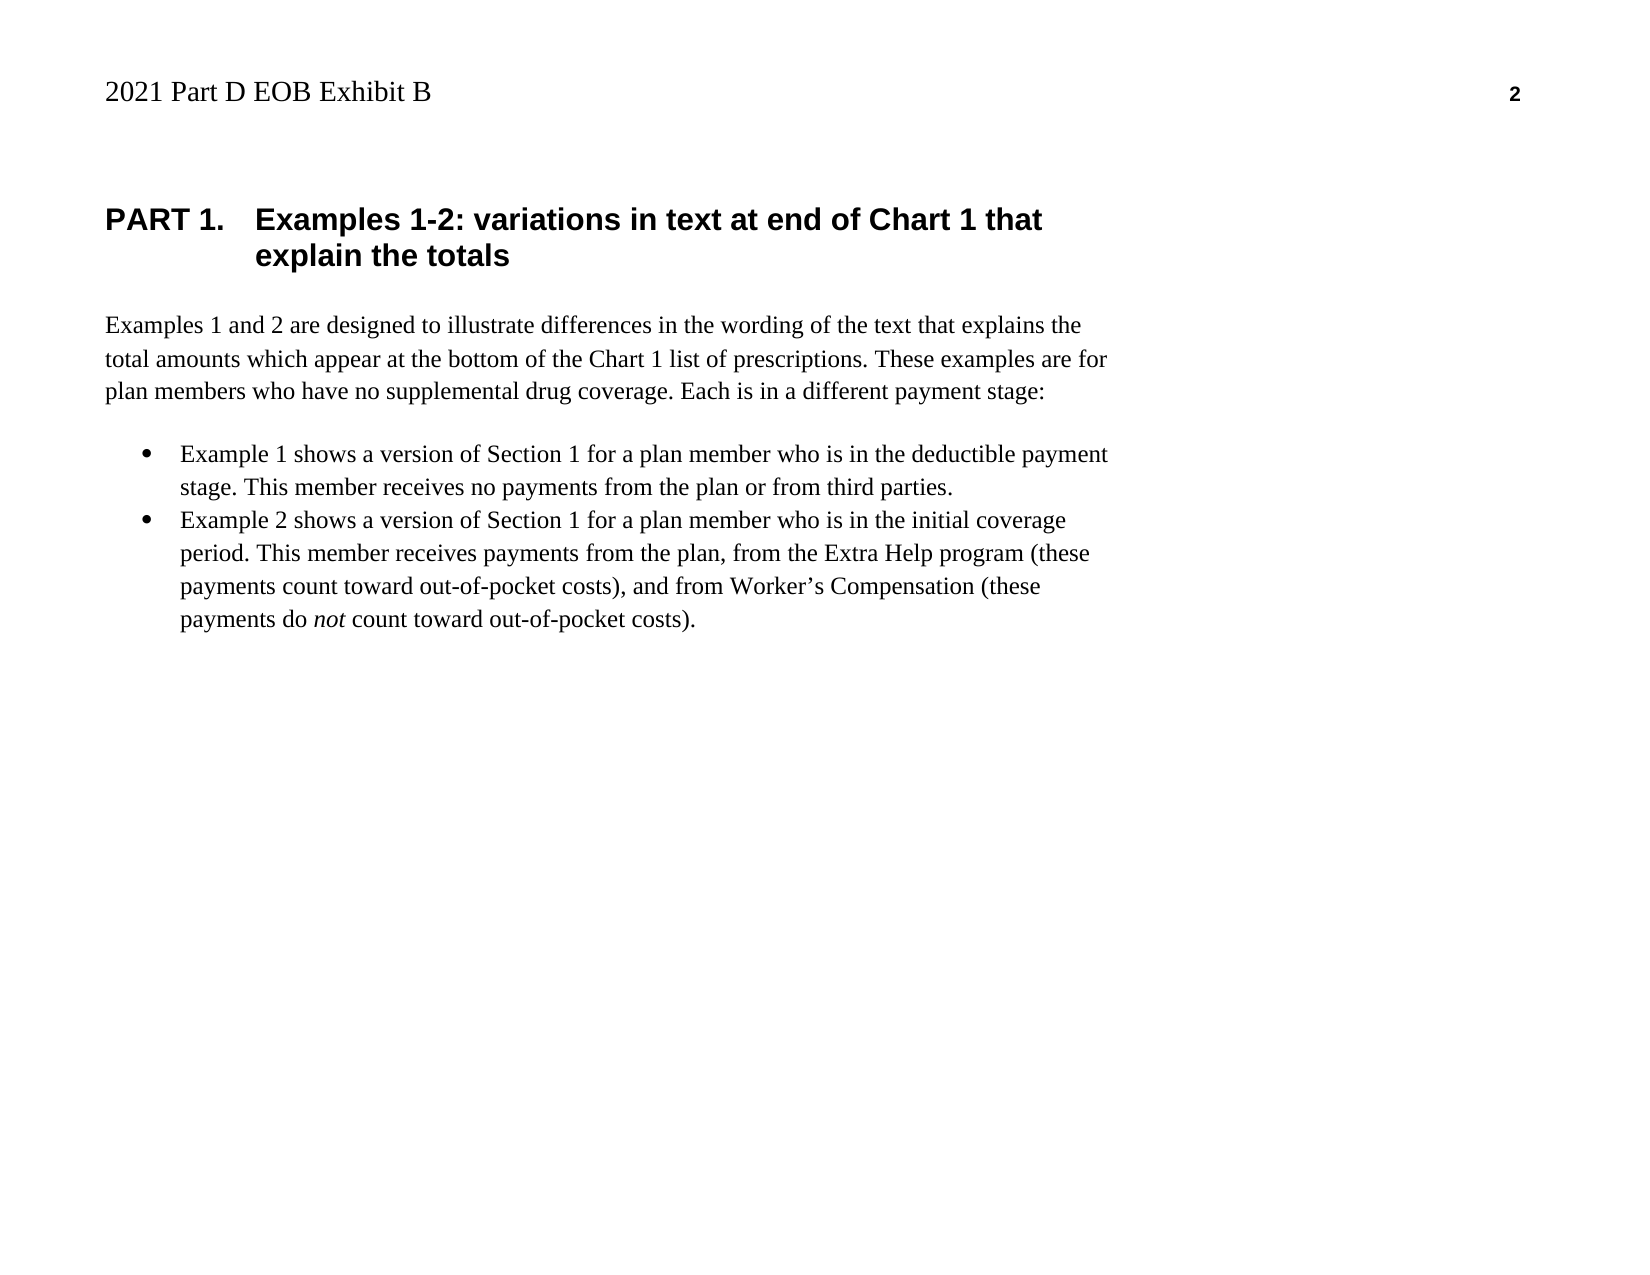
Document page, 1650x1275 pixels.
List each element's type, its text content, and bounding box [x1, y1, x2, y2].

list Example 2 shows a version of Section 1 for a plan member who is in the initial coverage period. This member receives payments from the plan, from the Extra Help program (these payments count toward out-of-pocket costs), and from Worker’s Compensation (these payments do not count toward out-of-pocket costs). [142, 505, 1117, 633]
text Examples 1 and 2 are designed to illustrate differences in the wording of the text that explains the total amounts which appear at the bottom of the Chart 1 list of prescriptions. These examples are for plan members who have no supplemental drug coverage. Each is in a different payment stage: [105, 311, 1117, 405]
subtitle PART 1. Examples 1-2: variations in text at end of Chart 1 that explain the totals [105, 201, 1146, 273]
list Example 1 shows a version of Section 1 for a plan member who is in the deductible payment stage. This member receives no payments from the plan or from third parties. [142, 439, 1117, 501]
